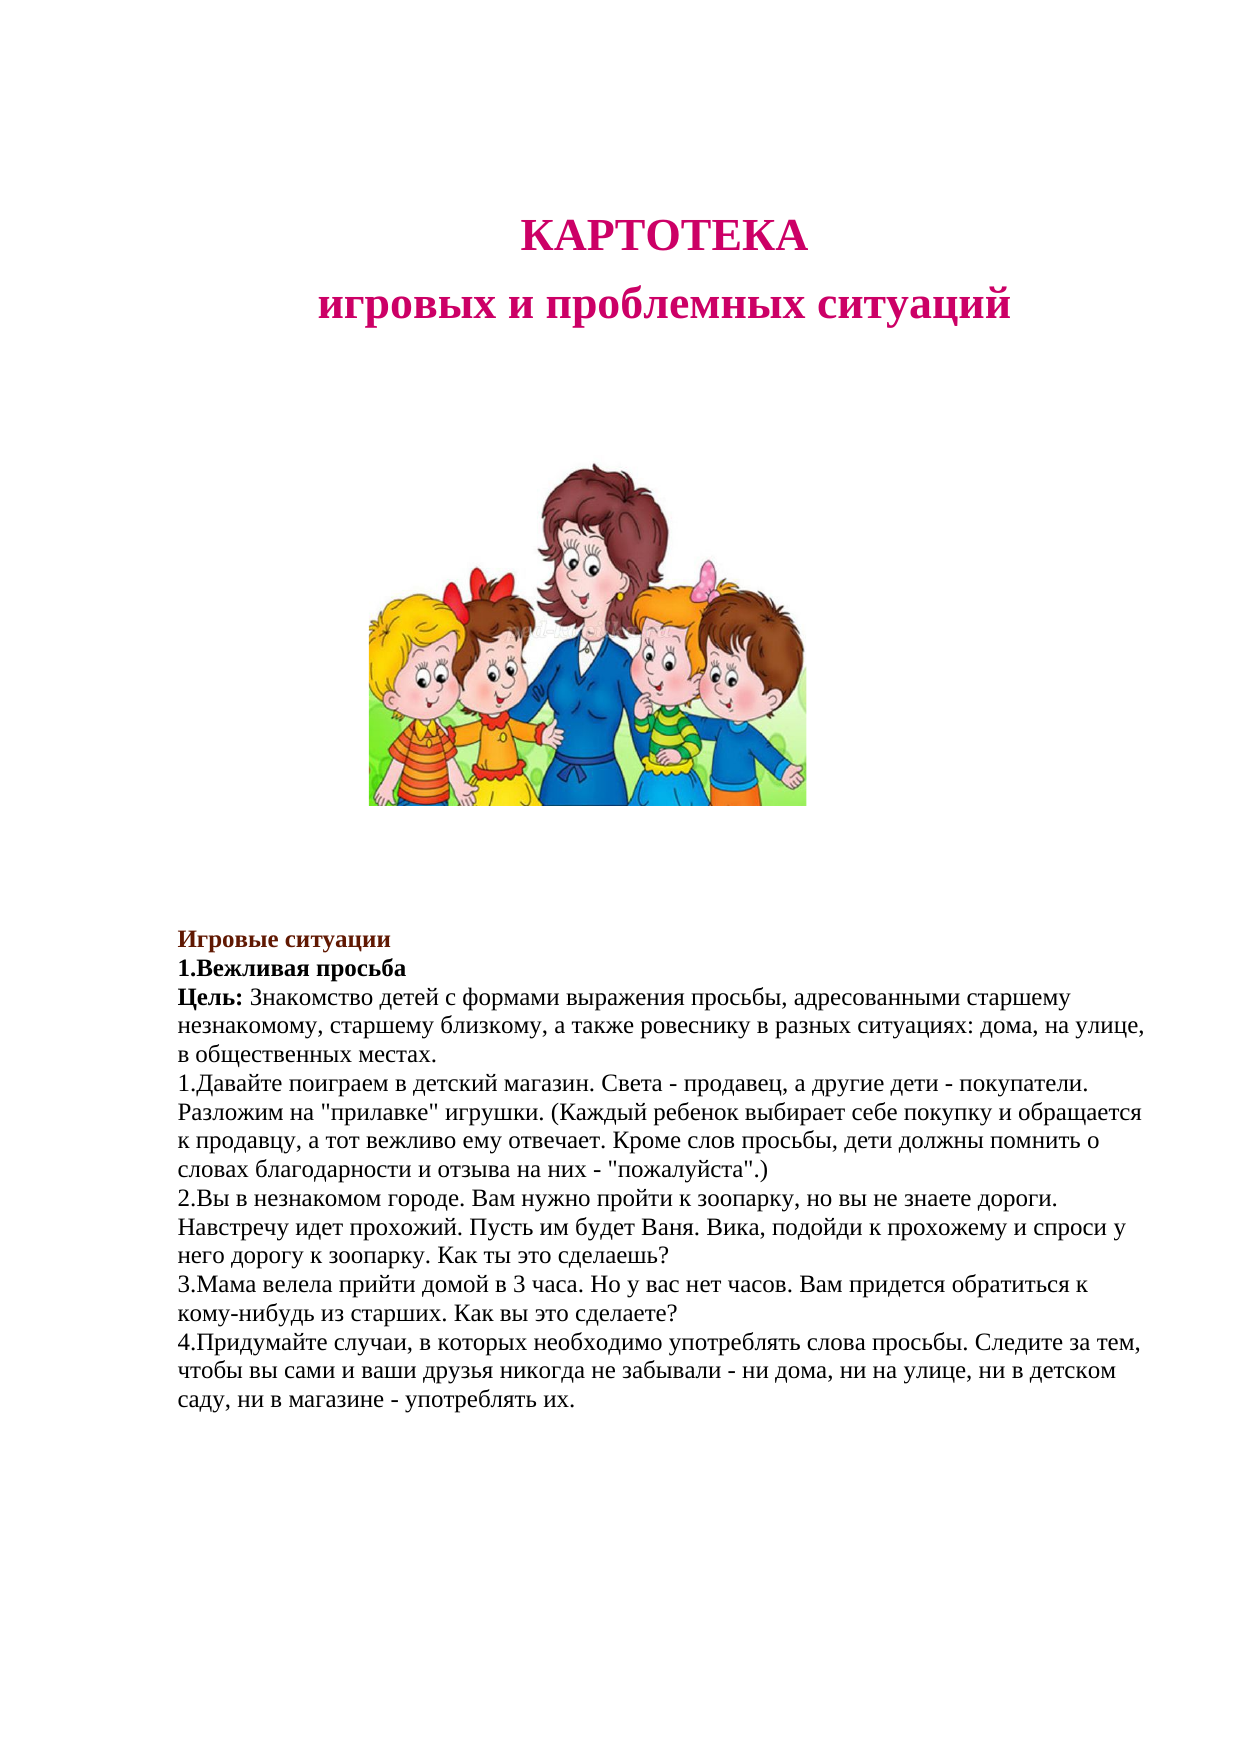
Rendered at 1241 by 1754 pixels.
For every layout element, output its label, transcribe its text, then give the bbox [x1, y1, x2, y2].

text КАРТОТЕКА [177, 207, 1152, 260]
text 1.Вежливая просьба Цель: Знакомство детей с формами выражения просьбы, адресованными старшему незнакомому, старшему близкому, а также ровеснику в разных ситуациях: дома, на улице, в общественных местах. 1.Давайте поиграем в детский магазин. Света - продавец, а другие дети - покупатели. Разложим на "прилавке" игрушки. (Каждый ребенок выбирает себе покупку и обращается к продавцу, а тот вежливо ему отвечает. Кроме слов просьбы, дети должны помнить о словах благодарности и отзыва на них - "пожалуйста".) 2.Вы в незнакомом городе. Вам нужно пройти к зоопарку, но вы не знаете дороги. Навстречу идет прохожий. Пусть им будет Ваня. Вика, подойди к прохожему и спроси у него дорогу к зоопарку. Как ты это сделаешь? 3.Мама велела прийти домой в 3 часа. Но у вас нет часов. Вам придется обратиться к кому-нибудь из старших. Как вы это сделаете? 4.Придумайте случаи, в которых необходимо употреблять слова просьбы. Следите за тем, чтобы вы сами и ваши друзья никогда не забывали - ни дома, ни на улице, ни в детском саду, ни в магазине - употреблять их. [177, 953, 1152, 1413]
text игровых и проблемных ситуаций [177, 276, 1152, 328]
picture [368, 455, 807, 806]
text Игровые ситуации [177, 924, 1152, 953]
